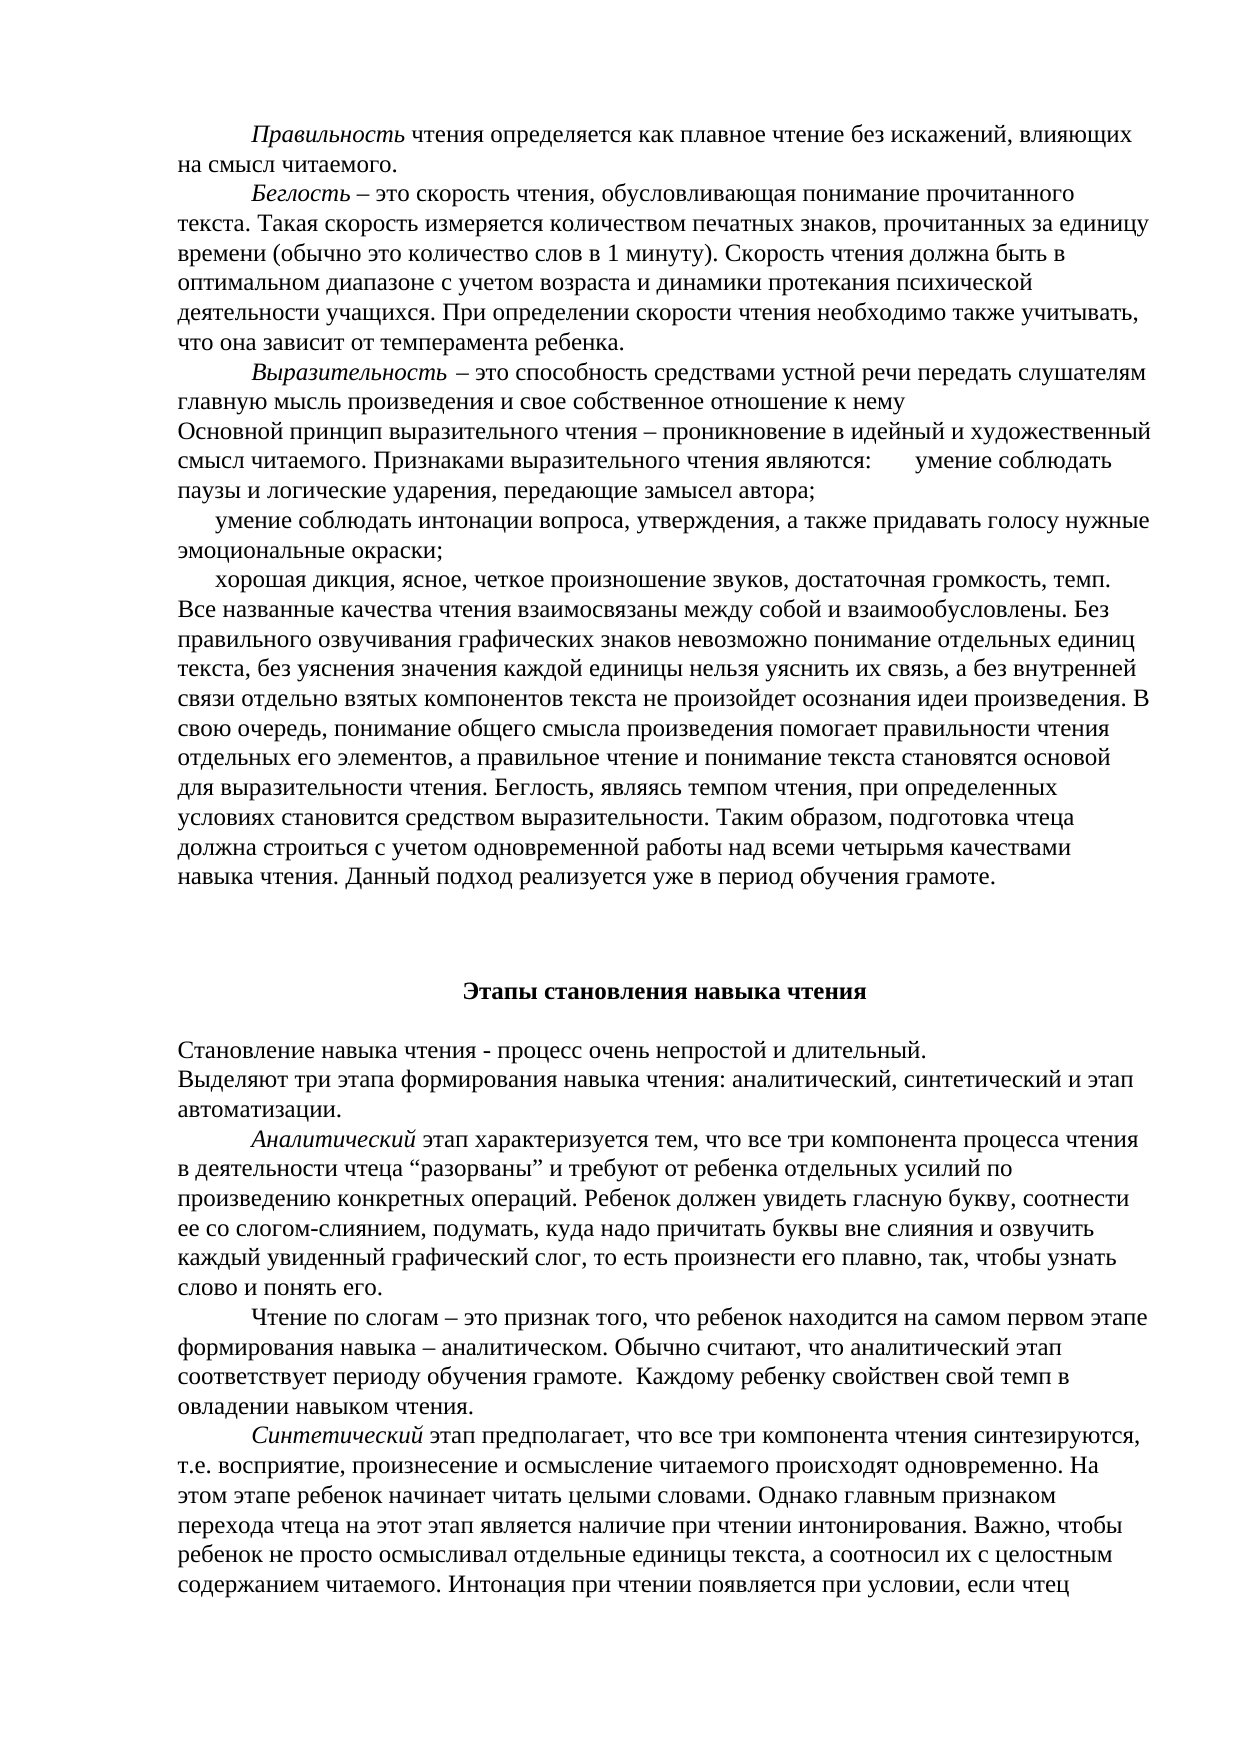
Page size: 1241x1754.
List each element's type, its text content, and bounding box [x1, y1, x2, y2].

text Аналитический этап характеризуется тем, что все три компонента процесса чтения в деятельности чтеца “разорваны” и требуют от ребенка отдельных усилий по произведению конкретных операций. Ребенок должен увидеть гласную букву, соотнести ее со слогом-слиянием, подумать, куда надо причитать буквы вне слияния и озвучить каждый увиденный графический слог, то есть произнести его плавно, так, чтобы узнать слово и понять его. [177, 1123, 1152, 1301]
text Основной принцип выразительного чтения – проникновение в идейный и художественный смысл читаемого. Признаками выразительного чтения являются: умение соблюдать паузы и логические ударения, передающие замысел автора; [177, 415, 1152, 504]
text Правильность чтения определяется как плавное чтение без искажений, влияющих на смысл читаемого. [177, 118, 1152, 177]
text Беглость – это скорость чтения, обусловливающая понимание прочитанного текста. Такая скорость измеряется количеством печатных знаков, прочитанных за единицу времени (обычно это количество слов в 1 минуту). Скорость чтения должна быть в оптимальном диапазоне с учетом возраста и динамики протекания психической деятельности учащихся. При определении скорости чтения необходимо также учитывать, что она зависит от темперамента ребенка. [177, 177, 1152, 356]
subtitle Этапы становления навыка чтения [177, 976, 1152, 1005]
text Выделяют три этапа формирования навыка чтения: аналитический, синтетический и этап автоматизации. [177, 1063, 1152, 1123]
text умение соблюдать интонации вопроса, утверждения, а также придавать голосу нужные эмоциональные окраски; [177, 504, 1152, 563]
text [177, 1420, 1152, 1598]
text Выразительность – это способность средствами устной речи передать слушателям главную мысль произведения и свое собственное отношение к нему [177, 356, 1152, 415]
text Все названные качества чтения взаимосвязаны между собой и взаимообусловлены. Без правильного озвучивания графических знаков невозможно понимание отдельных единиц текста, без уяснения значения каждой единицы нельзя уяснить их связь, а без внутренней связи отдельно взятых компонентов текста не произойдет осознания идеи произведения. В свою очередь, понимание общего смысла произведения помогает правильности чтения отдельных его элементов, а правильное чтение и понимание текста становятся основой для выразительности чтения. Беглость, являясь темпом чтения, при определенных условиях становится средством выразительности. Таким образом, подготовка чтеца должна строиться с учетом одновременной работы над всеми четырьмя качествами навыка чтения. Данный подход реализуется уже в период обучения грамоте. [177, 593, 1152, 890]
text Становление навыка чтения - процесс очень непростой и длительный. [177, 1034, 1152, 1063]
text Чтение по слогам – это признак того, что ребенок находится на самом первом этапе формирования навыка – аналитическом. Обычно считают, что аналитический этап соответствует периоду обучения грамоте. Каждому ребенку свойствен свой темп в овладении навыком чтения. [177, 1301, 1152, 1420]
text хорошая дикция, ясное, четкое произношение звуков, достаточная громкость, темп. [215, 563, 1152, 593]
